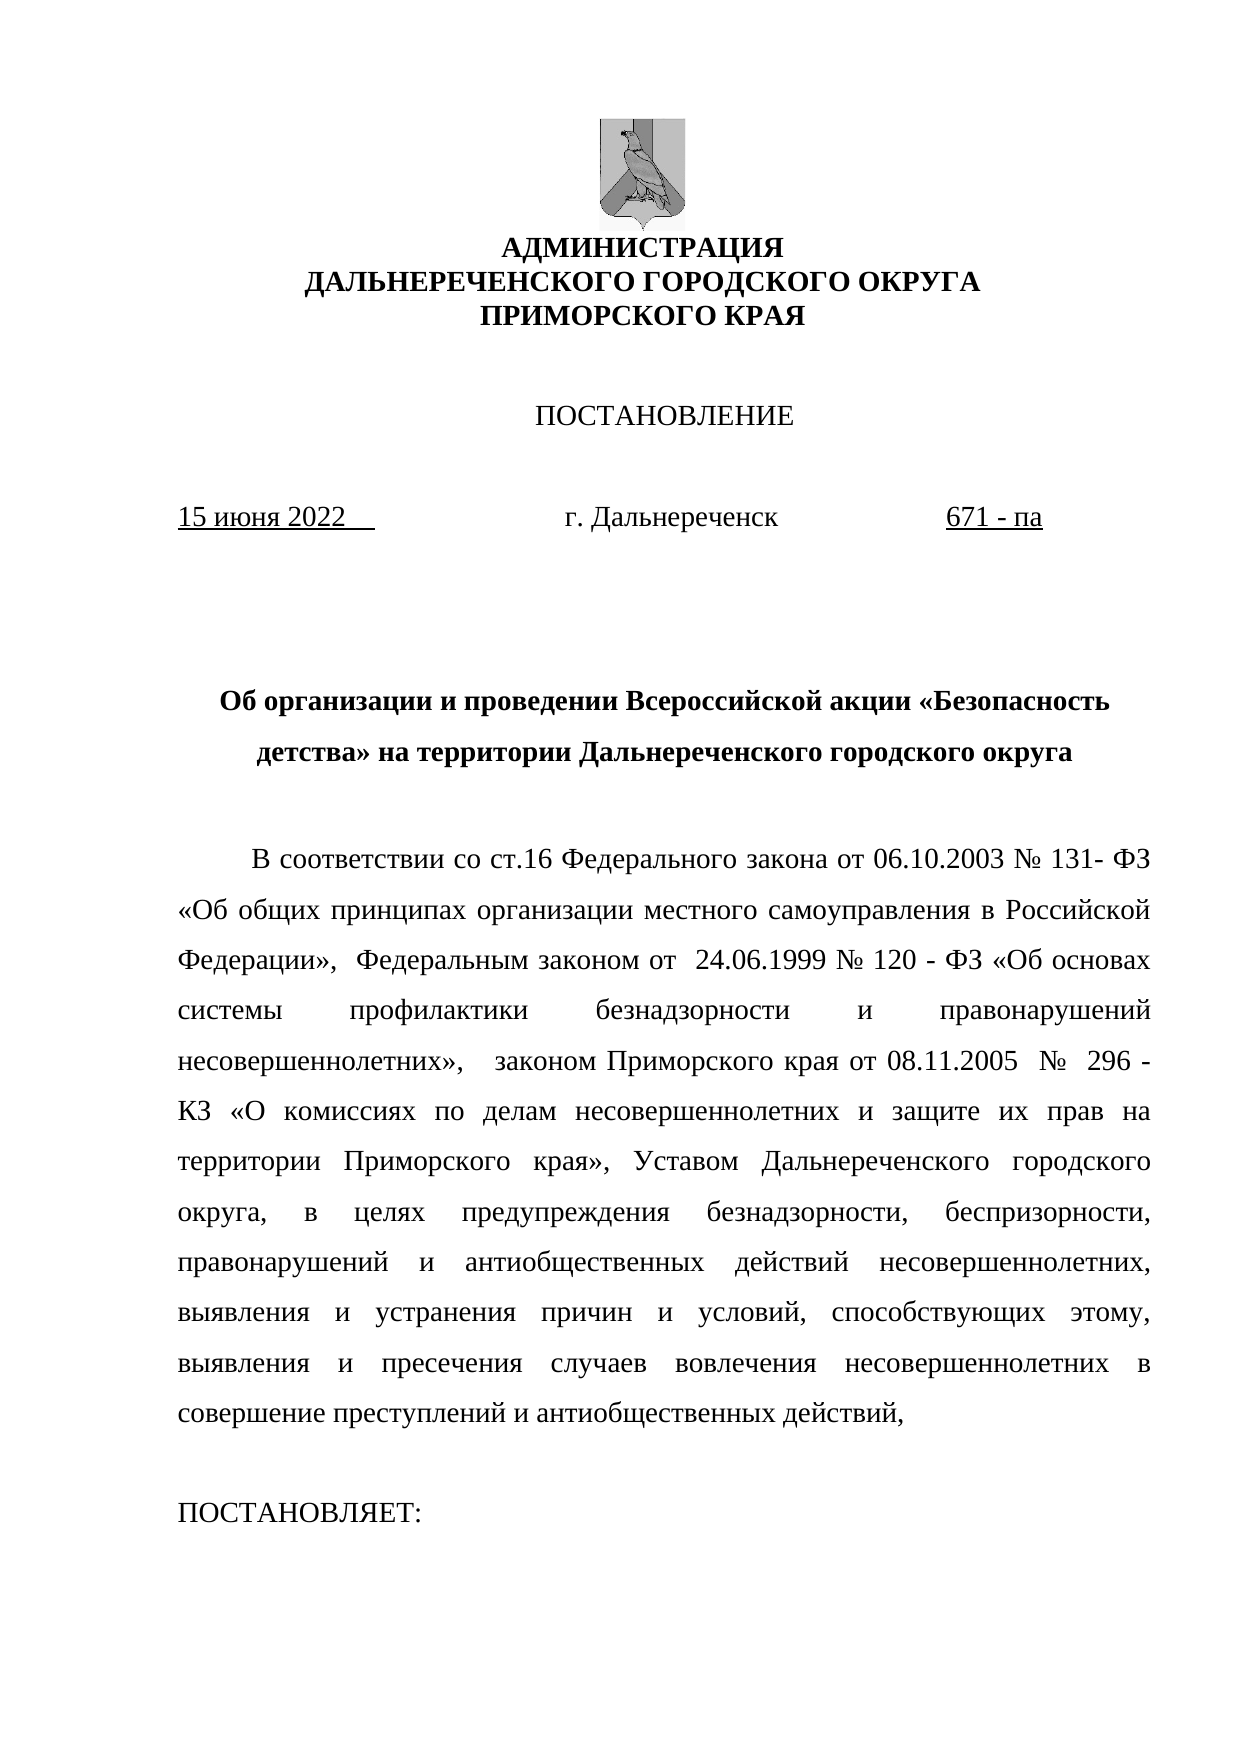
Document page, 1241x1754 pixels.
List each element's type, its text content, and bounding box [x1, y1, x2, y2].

text ПОСТАНОВЛЯЕТ: [177, 1496, 1152, 1529]
text ПОСТАНОВЛЕНИЕ [177, 398, 1152, 432]
text ДАЛЬНЕРЕЧЕНСКОГО ГОРОДСКОГО ОКРУГА [133, 264, 1152, 298]
text АДМИНИСТРАЦИЯ [133, 231, 1152, 264]
subtitle Об организации и проведении Всероссийской акции «Безопасность детства» на территории Дальнереченского городского округа [177, 683, 1152, 767]
text ПРИМОРСКОГО КРАЯ [133, 298, 1152, 331]
text 15 июня 2022 г. Дальнереченск 671 - па [177, 499, 1152, 532]
text В соответствии со ст.16 Федерального закона от 06.10.2003 № 131- ФЗ «Об общих принципах организации местного самоуправления в Российской Федерации», Федеральным законом от 24.06.1999 № 120 - ФЗ «Об основах системы профилактики безнадзорности и правонарушений несовершеннолетних», законом Приморского края от 08.11.2005 № 296 - КЗ «О комиссиях по делам несовершеннолетних и защите их прав на территории Приморского края», Уставом Дальнереченского городского округа, в целях предупреждения безнадзорности, беспризорности, правонарушений и антиобщественных действий несовершеннолетних, выявления и устранения причин и условий, способствующих этому, выявления и пресечения случаев вовлечения несовершеннолетних в совершение преступлений и антиобщественных действий, [177, 842, 1152, 1428]
picture [599, 118, 686, 231]
